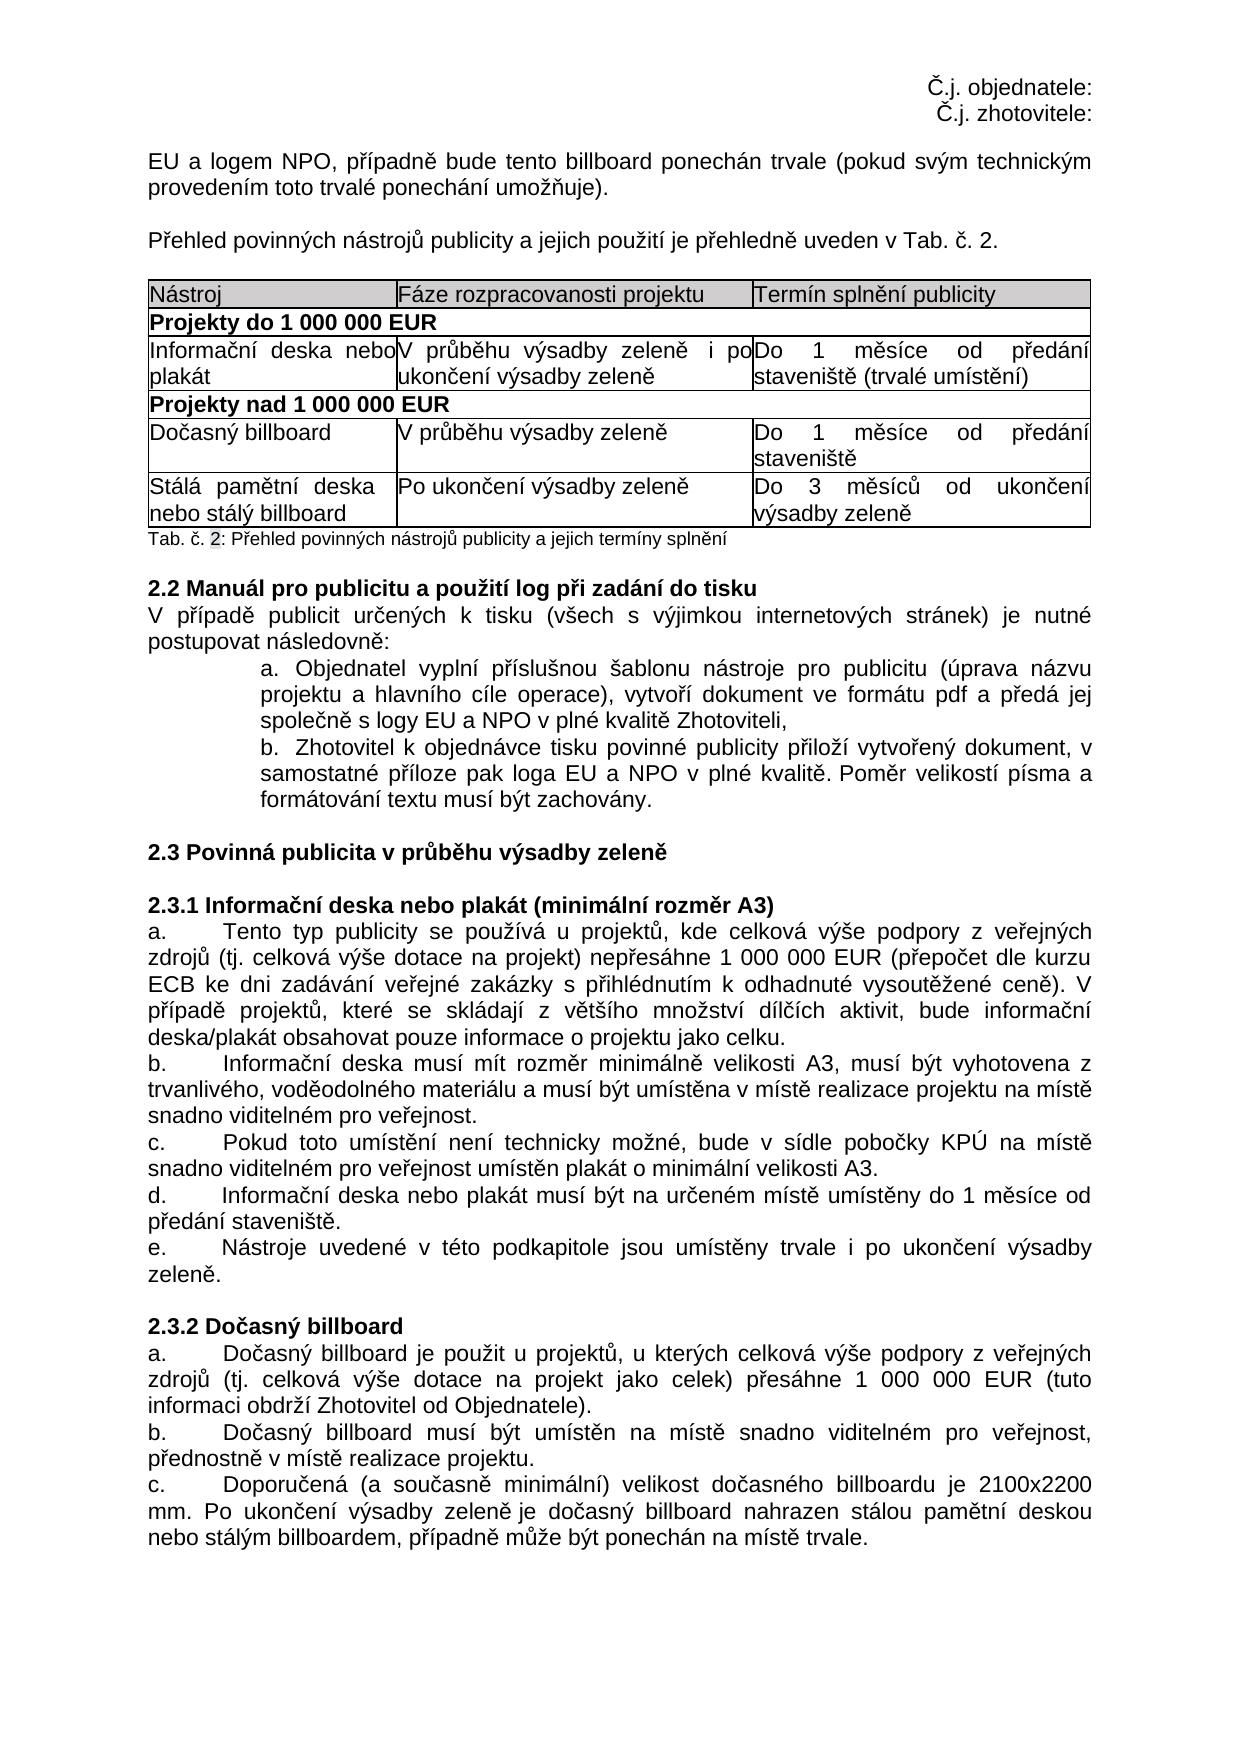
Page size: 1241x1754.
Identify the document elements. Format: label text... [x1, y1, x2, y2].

table_cell Dočasný billboard [149, 419, 396, 472]
text Tab. č. 2: Přehled povinných nástrojů publicity a jejich termíny splnění [221, 527, 1093, 549]
table_cell Do 1 měsíce od předání staveniště (trvalé umístění) [754, 337, 1090, 389]
list Dočasný billboard je použit u projektů, u kterých celková výše podpory z veřejných zdrojů (tj. celková výše dotace na projekt jako celek) přesáhne 1 000 000 EUR (tuto informaci obdrží Zhotovitel od Objednatele). [148, 1340, 1093, 1419]
table_cell Projekty do 1 000 000 EUR [149, 309, 1090, 335]
table_header Nástroj [149, 281, 396, 307]
text V případě publicit určených k tisku (všech s výjimkou internetových stránek) je nutné postupovat následovně: [148, 602, 1093, 654]
list Zhotovitel k objednávce tisku povinné publicity přiloží vytvořený dokument, v samostatné příloze pak loga EU a NPO v plné kvalitě. Poměr velikostí písma a formátování textu musí být zachovány. [260, 733, 1093, 813]
list Tento typ publicity se používá u projektů, kde celková výše podpory z veřejných zdrojů (tj. celková výše dotace na projekt) nepřesáhne 1 000 000 EUR (přepočet dle kurzu ECB ke dni zadávání veřejné zakázky s přihlédnutím k odhadnuté vysoutěžené ceně). V případě projektů, které se skládají z většího množství dílčích aktivit, bude informační deska/plakát obsahovat pouze informace o projektu jako celku. [148, 918, 1093, 1050]
table_cell Stálá pamětní deska nebo stálý billboard [149, 473, 396, 526]
text e. Nástroje uvedené v této podkapitole jsou umístěny trvale i po ukončení výsadby zeleně. [148, 1234, 1093, 1287]
list Doporučená (a současně minimální) velikost dočasného billboardu je 2100x2200 mm. Po ukončení výsadby zeleně je dočasný billboard nahrazen stálou pamětní deskou nebo stálým billboardem, případně může být ponechán na místě trvale. [148, 1471, 1093, 1551]
text 2.2 Manuál pro publicitu a použití log při zadání do tisku [148, 575, 1093, 602]
table_cell Do 3 měsíců od ukončení výsadby zeleně [754, 473, 1090, 526]
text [148, 148, 1093, 200]
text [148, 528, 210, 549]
table_cell V průběhu výsadby zeleně i po ukončení výsadby zeleně [398, 337, 752, 389]
list Pokud toto umístění není technicky možné, bude v sídle pobočky KPÚ na místě snadno viditelném pro veřejnost umístěn plakát o minimální velikosti A3. [148, 1129, 1093, 1182]
table_cell Informační deska nebo plakát [149, 337, 396, 389]
text 2.3.2 Dočasný billboard [148, 1313, 1093, 1340]
table_cell Projekty nad 1 000 000 EUR [149, 391, 1090, 417]
text d. Informační deska nebo plakát musí být na určeném místě umístěny do 1 měsíce od předání staveniště. [148, 1182, 1093, 1234]
text Přehled povinných nástrojů publicity a jejich použití je přehledně uveden v Tab. č. 2. [148, 227, 1093, 253]
list Informační deska musí mít rozměr minimálně velikosti A3, musí být vyhotovena z trvanlivého, voděodolného materiálu a musí být umístěna v místě realizace projektu na místě snadno viditelném pro veřejnost. [148, 1050, 1093, 1129]
text 2.3 Povinná publicita v průběhu výsadby zeleně [148, 839, 1093, 865]
list Objednatel vyplní příslušnou šablonu nástroje pro publicitu (úprava názvu projektu a hlavního cíle operace), vytvoří dokument ve formátu pdf a předá jej společně s logy EU a NPO v plné kvalitě Zhotoviteli, [260, 654, 1093, 733]
table_cell Do 1 měsíce od předání staveniště [754, 419, 1090, 472]
table_cell V průběhu výsadby zeleně [398, 419, 752, 472]
text 2.3.1 Informační deska nebo plakát (minimální rozměr A3) [148, 892, 1093, 918]
table_header Fáze rozpracovanosti projektu [398, 281, 752, 307]
table_header Termín splnění publicity [754, 281, 1090, 307]
list Dočasný billboard musí být umístěn na místě snadno viditelném pro veřejnost, přednostně v místě realizace projektu. [148, 1419, 1093, 1471]
table_cell Po ukončení výsadby zeleně [398, 473, 752, 526]
